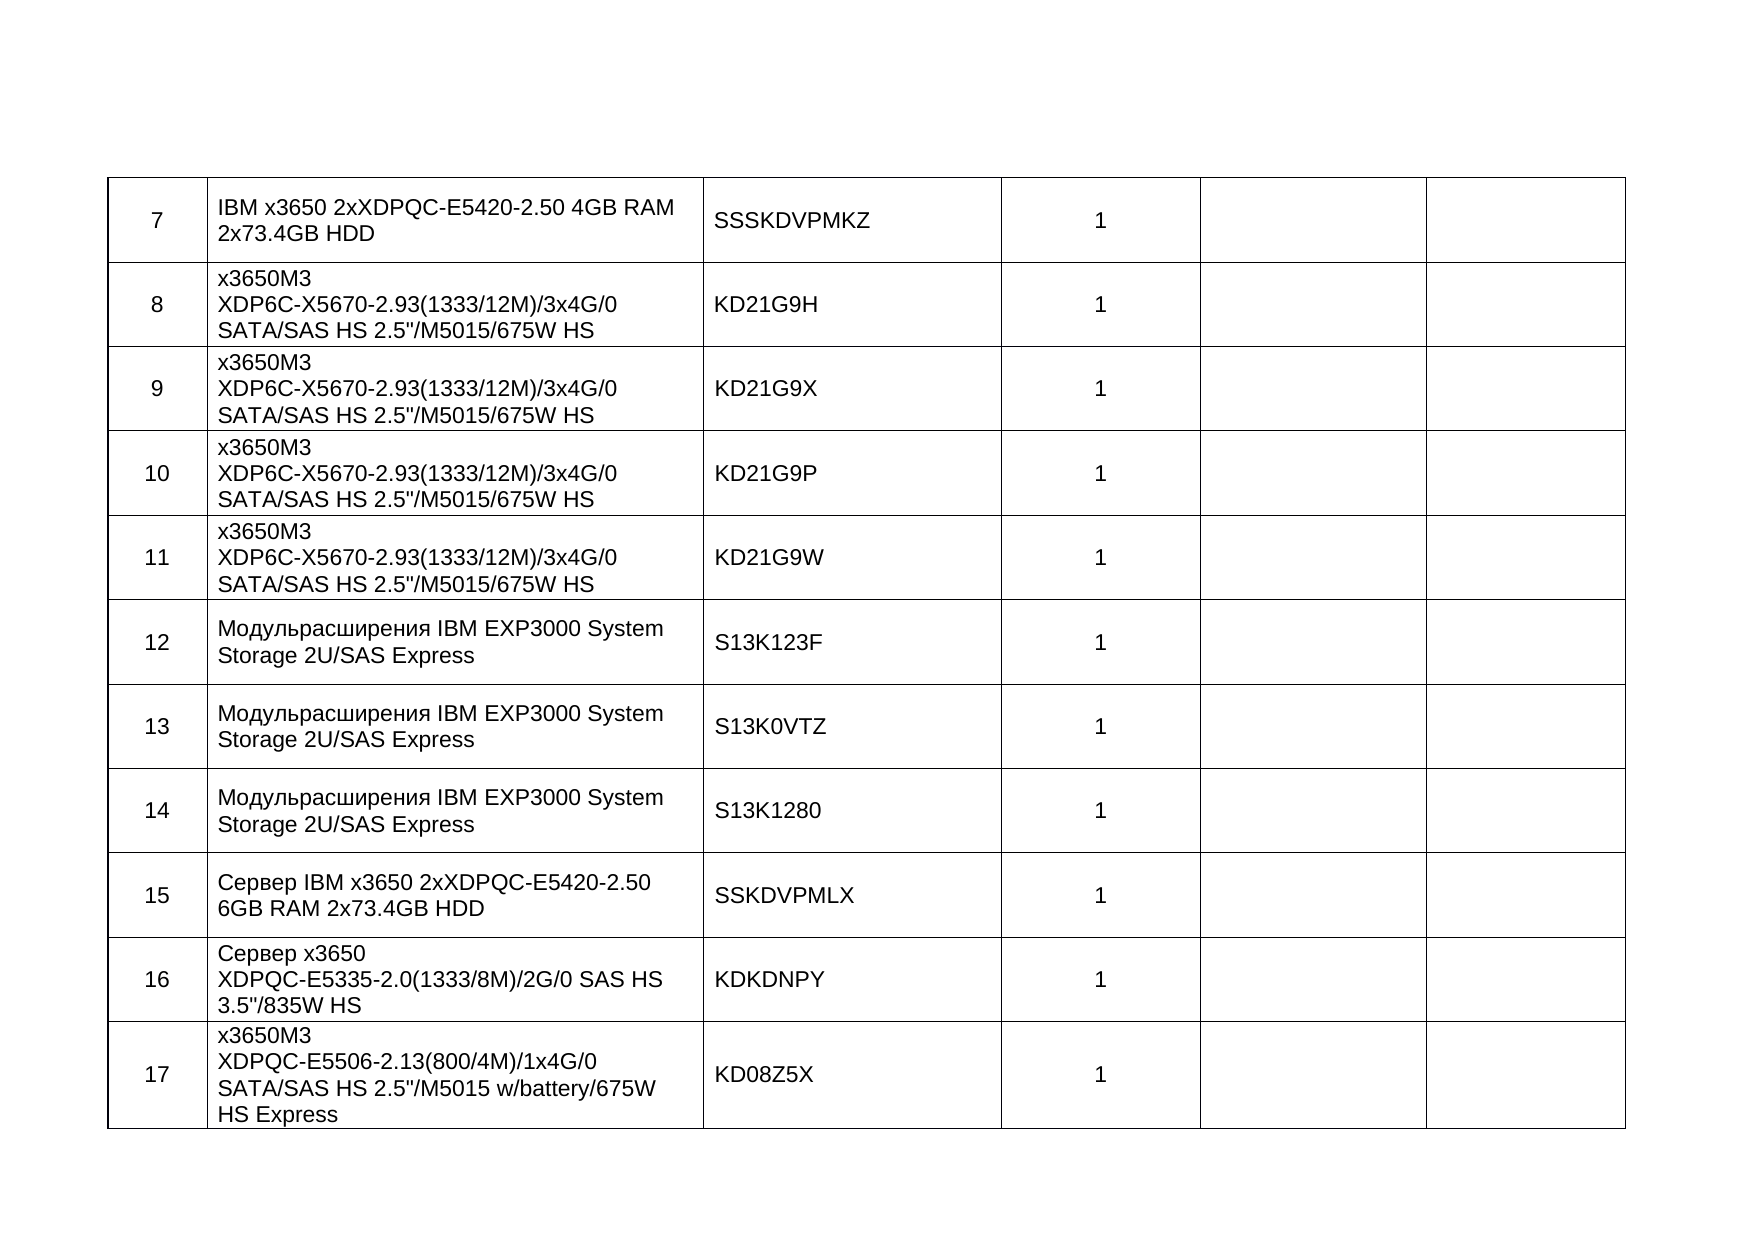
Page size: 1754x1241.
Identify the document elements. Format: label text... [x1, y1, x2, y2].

table_cell 15 [109, 853, 207, 937]
table_cell KD21G9X [704, 347, 1001, 430]
table_cell x3650M3 XDP6C-X5670-2.93(1333/12M)/3x4G/0 SATA/SAS HS 2.5"/M5015/675W HS [208, 431, 703, 515]
table_cell [1201, 347, 1426, 430]
table_cell 10 [109, 431, 207, 515]
table_cell Сервер x3650 XDPQC-E5335-2.0(1333/8M)/2G/0 SAS HS 3.5"/835W HS [208, 938, 703, 1021]
table_cell Сервер IBM x3650 2хXDPQC-E5420-2.50 6GB RAM 2х73.4GB HDD [208, 853, 703, 937]
table_cell 1 [1002, 938, 1200, 1021]
table_cell [1201, 600, 1426, 683]
table_cell Модульрасширения IBM EXP3000 System Storage 2U/SAS Express [208, 769, 703, 852]
table_cell S13K1280 [704, 769, 1001, 852]
table_cell 8 [109, 263, 207, 346]
table_cell 1 [1002, 769, 1200, 852]
table_cell Модульрасширения IBM EXP3000 System Storage 2U/SAS Express [208, 600, 703, 683]
table_cell x3650M3 XDP6C-X5670-2.93(1333/12M)/3x4G/0 SATA/SAS HS 2.5"/M5015/675W HS [208, 263, 703, 346]
table_cell [1427, 938, 1625, 1021]
table_cell 1 [1002, 347, 1200, 430]
table_cell 1 [1002, 1022, 1200, 1127]
table_cell 1 [1002, 178, 1200, 262]
table_cell 17 [109, 1022, 207, 1127]
table_cell [1201, 1022, 1426, 1127]
table_cell S13K0VTZ [704, 685, 1001, 768]
table_cell 13 [109, 685, 207, 768]
table_cell [1201, 178, 1426, 262]
table_cell [1427, 600, 1625, 683]
table_cell 7 [109, 178, 207, 262]
table_cell [1427, 263, 1625, 346]
table_cell [1427, 853, 1625, 937]
table_cell [1427, 769, 1625, 852]
table_cell SSKDVPMLX [704, 853, 1001, 937]
table_cell 12 [109, 600, 207, 683]
table_cell [1201, 769, 1426, 852]
table_cell KD21G9H [704, 263, 1001, 346]
table_cell [1427, 347, 1625, 430]
table_cell KDKDNPY [704, 938, 1001, 1021]
table_cell [1427, 178, 1625, 262]
table_cell S13K123F [704, 600, 1001, 683]
table_cell [1427, 431, 1625, 515]
table_cell 1 [1002, 263, 1200, 346]
table_cell 14 [109, 769, 207, 852]
table_cell [1427, 1022, 1625, 1127]
table_cell Модульрасширения IBM EXP3000 System Storage 2U/SAS Express [208, 685, 703, 768]
table_cell x3650M3 XDP6C-X5670-2.93(1333/12M)/3x4G/0 SATA/SAS HS 2.5"/M5015/675W HS [208, 516, 703, 599]
table_cell KD21G9W [704, 516, 1001, 599]
table_cell [1201, 516, 1426, 599]
table_cell [1201, 938, 1426, 1021]
table_cell [1201, 431, 1426, 515]
table_cell [1201, 685, 1426, 768]
table_cell 1 [1002, 853, 1200, 937]
table_cell x3650M3 XDP6C-X5670-2.93(1333/12M)/3x4G/0 SATA/SAS HS 2.5"/M5015/675W HS [208, 347, 703, 430]
table_cell 1 [1002, 685, 1200, 768]
table_cell KD08Z5X [704, 1022, 1001, 1127]
table_cell [1427, 516, 1625, 599]
table_cell [1427, 685, 1625, 768]
table_cell KD21G9P [704, 431, 1001, 515]
table_cell 1 [1002, 431, 1200, 515]
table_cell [208, 178, 703, 262]
table_cell 11 [109, 516, 207, 599]
table_cell x3650M3 XDPQC-E5506-2.13(800/4M)/1x4G/0 SATA/SAS HS 2.5"/M5015 w/battery/675W HS Express [208, 1022, 703, 1127]
table_cell 16 [109, 938, 207, 1021]
table_cell SSSKDVPMKZ [704, 178, 1001, 262]
table_cell 9 [109, 347, 207, 430]
table_cell [1201, 853, 1426, 937]
table_cell [1201, 263, 1426, 346]
table_cell 1 [1002, 516, 1200, 599]
table_cell 1 [1002, 600, 1200, 683]
